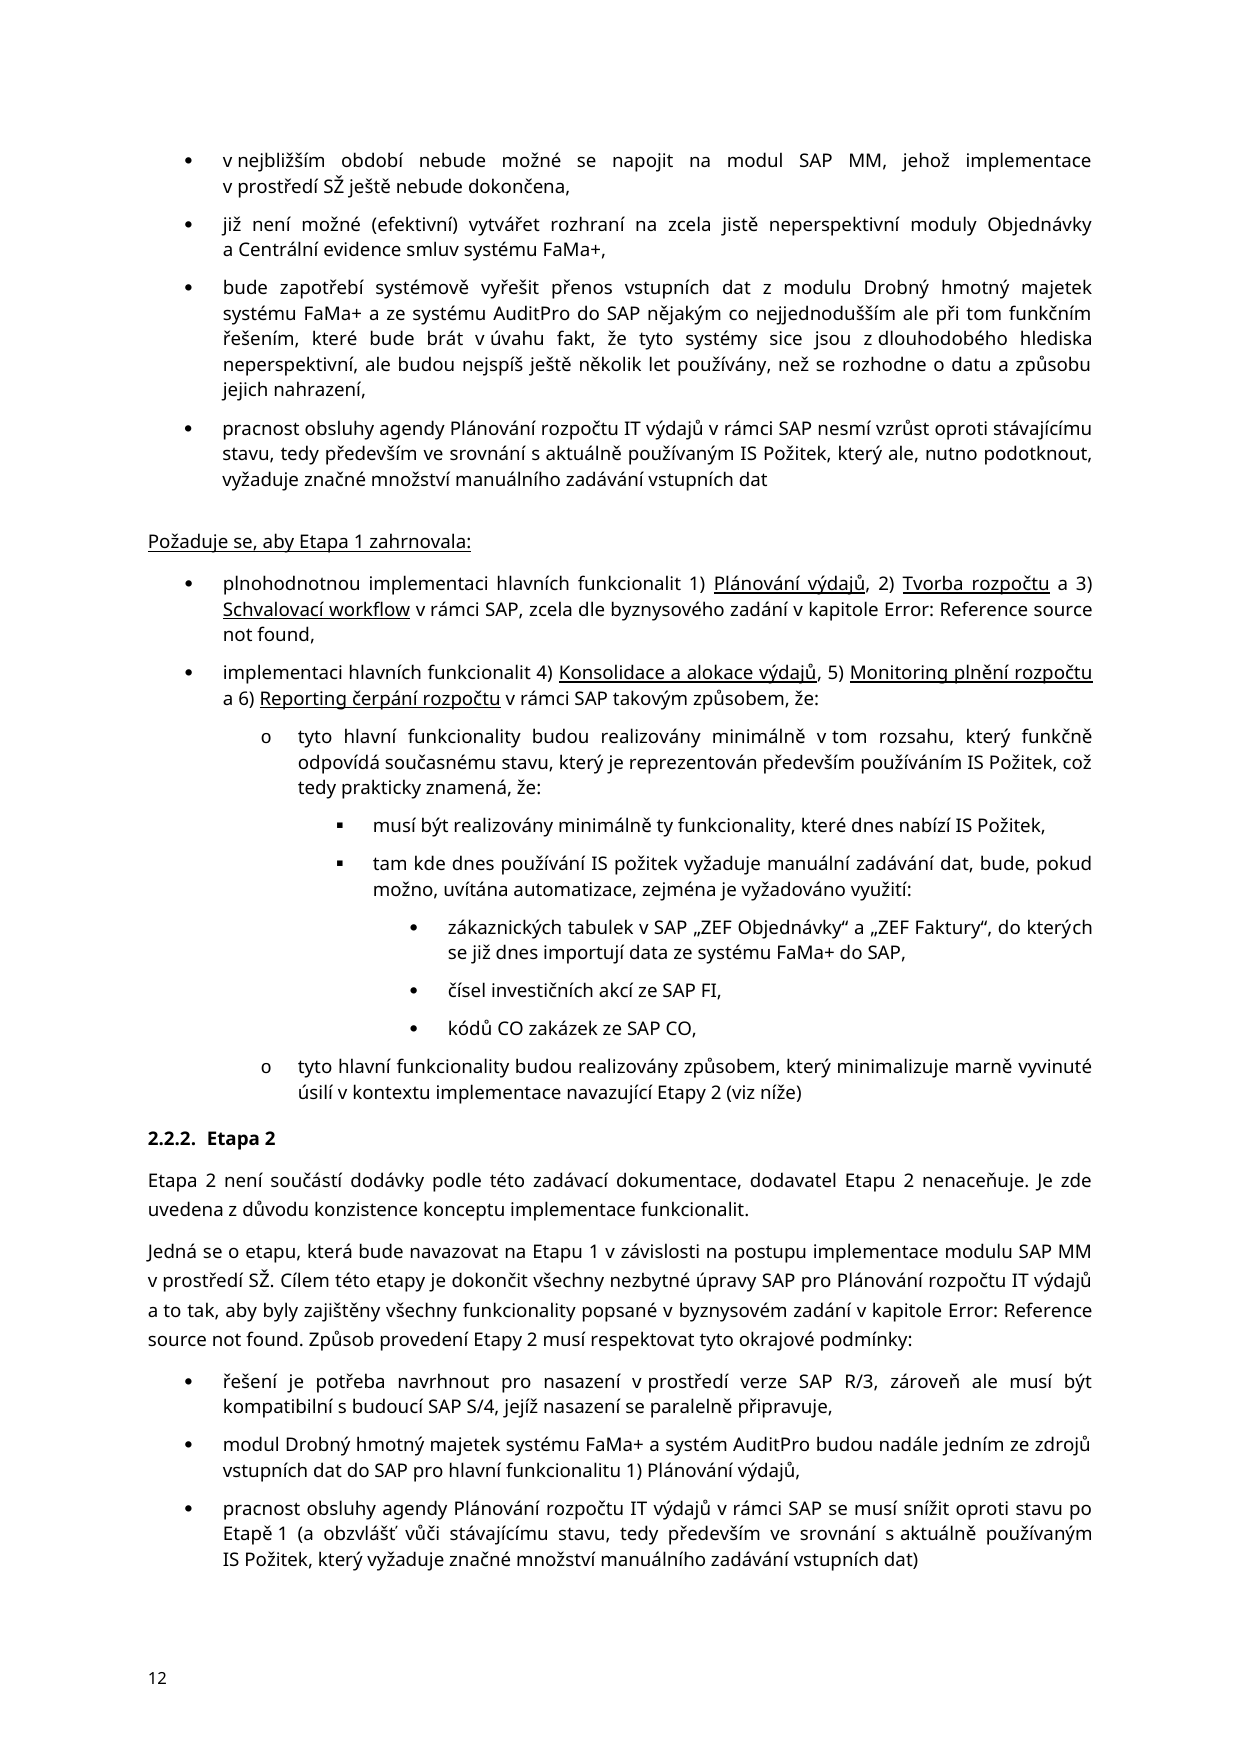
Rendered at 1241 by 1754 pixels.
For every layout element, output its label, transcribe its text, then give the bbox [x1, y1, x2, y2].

list bude zapotřebí systémově vyřešit přenos vstupních dat z modulu Drobný hmotný majetek systému FaMa+ a ze systému AuditPro do SAP nějakým co nejjednodušším ale při tom funkčním řešením, které bude brát v úvahu fakt, že tyto systémy sice jsou z dlouhodobého hlediska neperspektivní, ale budou nejspíš ještě několik let používány, než se rozhodne o datu a způsobu jejich nahrazení, [185, 275, 1093, 402]
list musí být realizovány minimálně ty funkcionality, které dnes nabízí IS Požitek, [335, 812, 1093, 838]
list pracnost obsluhy agendy Plánování rozpočtu IT výdajů v rámci SAP se musí snížit oproti stavu po Etapě 1 (a obzvlášť vůči stávajícímu stavu, tedy především ve srovnání s aktuálně používaným IS Požitek, který vyžaduje značné množství manuálního zadávání vstupních dat) [185, 1495, 1093, 1572]
text Etapa 2 není součástí dodávky podle této zadávací dokumentace, dodavatel Etapu 2 nenaceňuje. Je zde uvedena z důvodu konzistence konceptu implementace funkcionalit. [148, 1167, 1093, 1222]
list pracnost obsluhy agendy Plánování rozpočtu IT výdajů v rámci SAP nesmí vzrůst oproti stávajícímu stavu, tedy především ve srovnání s aktuálně používaným IS Požitek, který ale, nutno podotknout, vyžaduje značné množství manuálního zadávání vstupních dat [185, 415, 1093, 491]
list tyto hlavní funkcionality budou realizovány způsobem, který minimalizuje marně vyvinuté úsilí v kontextu implementace navazující Etapy 2 (viz níže) [260, 1054, 1093, 1105]
list řešení je potřeba navrhnout pro nasazení v prostředí verze SAP R/3, zároveň ale musí být kompatibilní s budoucí SAP S/4, jejíž nasazení se paralelně připravuje, [185, 1368, 1093, 1419]
list čísel investičních akcí ze SAP FI, [410, 978, 1093, 1003]
text Požaduje se, aby Etapa 1 zahrnovala: [148, 529, 1093, 554]
subtitle Etapa 2 [148, 1126, 1093, 1151]
list tyto hlavní funkcionality budou realizovány minimálně v tom rozsahu, který funkčně odpovídá současnému stavu, který je reprezentován především používáním IS Požitek, což tedy prakticky znamená, že: [260, 723, 1093, 800]
list v nejbližším období nebude možné se napojit na modul SAP MM, jehož implementace v prostředí SŽ ještě nebude dokončena, [185, 148, 1093, 199]
list kódů CO zakázek ze SAP CO, [410, 1016, 1093, 1041]
list již není možné (efektivní) vytvářet rozhraní na zcela jistě neperspektivní moduly Objednávky a Centrální evidence smluv systému FaMa+, [185, 211, 1093, 262]
list tam kde dnes používání IS požitek vyžaduje manuální zadávání dat, bude, pokud možno, uvítána automatizace, zejména je vyžadováno využití: [335, 851, 1093, 902]
list zákaznických tabulek v SAP „ZEF Objednávky“ a „ZEF Faktury“, do kterých se již dnes importují data ze systému FaMa+ do SAP, [410, 914, 1093, 965]
list modul Drobný hmotný majetek systému FaMa+ a systém AuditPro budou nadále jedním ze zdrojů vstupních dat do SAP pro hlavní funkcionalitu 1) Plánování výdajů, [185, 1432, 1093, 1483]
list implementaci hlavních funkcionalit 4) Konsolidace a alokace výdajů, 5) Monitoring plnění rozpočtu a 6) Reporting čerpání rozpočtu v rámci SAP takovým způsobem, že: [185, 660, 1093, 711]
